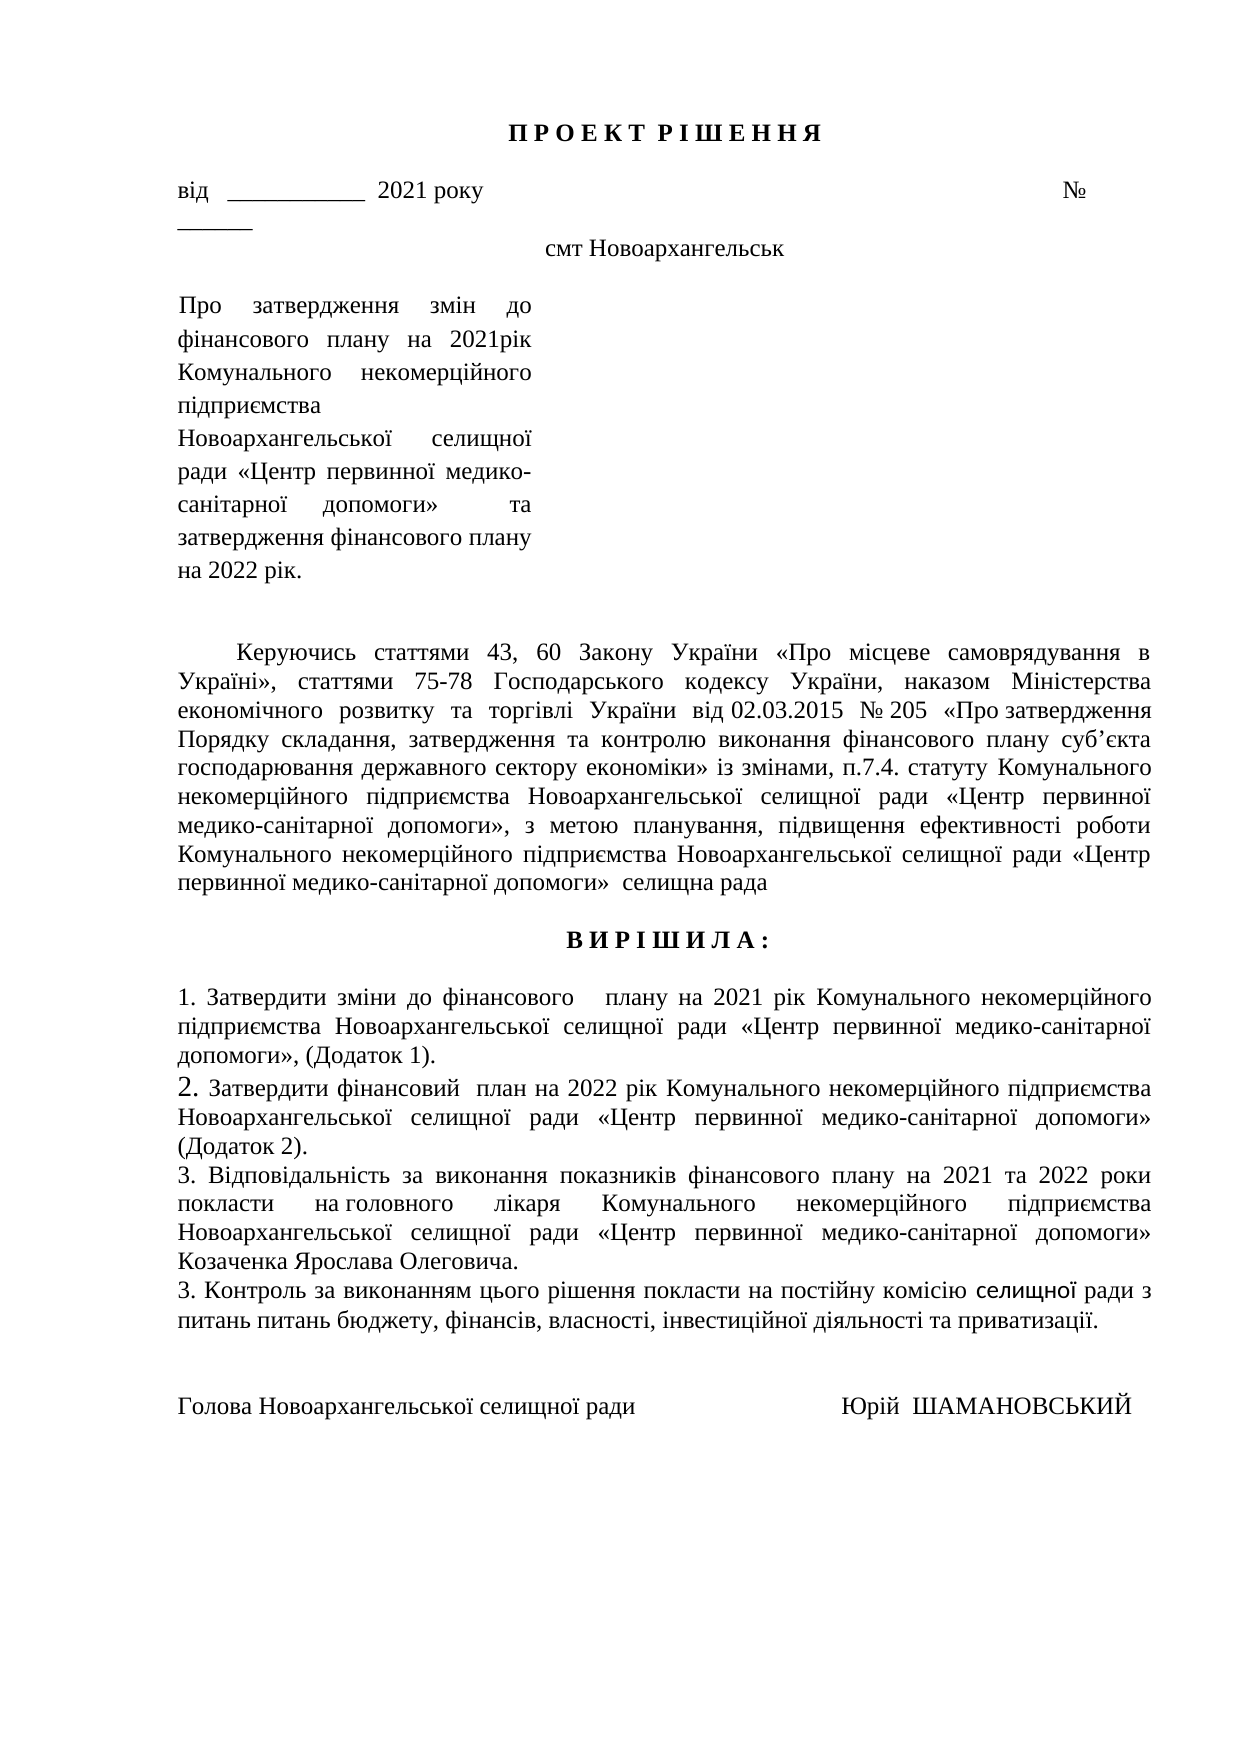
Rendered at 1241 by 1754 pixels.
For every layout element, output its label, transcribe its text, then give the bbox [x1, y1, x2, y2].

text 2. Затвердити фінансовий план на 2022 рік Комунального некомерційного підприємства Новоархангельської селищної ради «Центр первинної медико-санітарної допомоги» (Додаток 2). [177, 1069, 1152, 1160]
text смт Новоархангельськ [177, 233, 1152, 262]
text 3. Відповідальність за виконання показників фінансового плану на 2021 та 2022 роки покласти на головного лікаря Комунального некомерційного підприємства Новоархангельської селищної ради «Центр первинної медико-санітарної допомоги» Козаченка Ярослава Олеговича. [177, 1160, 1152, 1275]
text Голова Новоархангельської селищної ради Юрій ШАМАНОВСЬКИЙ [177, 1391, 1152, 1420]
text Керуючись статтями 43, 60 Закону України «Про місцеве самоврядування в Україні», статтями 75-78 Господарського кодексу України, наказом Міністерства економічного розвитку та торгівлі України від 02.03.2015 № 205 «Про затвердження Порядку складання, затвердження та контролю виконання фінансового плану суб’єкта господарювання державного сектору економіки» із змінами, п.7.4. статуту Комунального некомерційного підприємства Новоархангельської селищної ради «Центр первинної медико-санітарної допомоги», з метою планування, підвищення ефективності роботи Комунального некомерційного підприємства Новоархангельської селищної ради «Центр первинної медико-санітарної допомоги» селищна рада [177, 637, 1152, 896]
text 3. Контроль за виконанням цього рішення покласти на постійну комісію селищної ради з питань питань бюджету, фінансів, власності, інвестиційної діяльності та приватизації. [177, 1275, 1152, 1334]
text Про затвердження змін до фінансового плану на 2021рік Комунального некомерційного підприємства Новоархангельської селищної ради «Центр первинної медико-санітарної допомоги» та затвердження фінансового плану на 2022 рік. [177, 291, 532, 583]
text В И Р І Ш И Л А : [177, 925, 1152, 954]
text П Р О Е К Т Р І Ш Е Н Н Я [177, 118, 1152, 147]
text від ___________ 2021 року № ______ [177, 176, 1152, 233]
text 1. Затвердити зміни до фінансового плану на 2021 рік Комунального некомерційного підприємства Новоархангельської селищної ради «Центр первинної медико-санітарної допомоги», (Додаток 1). [177, 982, 1152, 1069]
